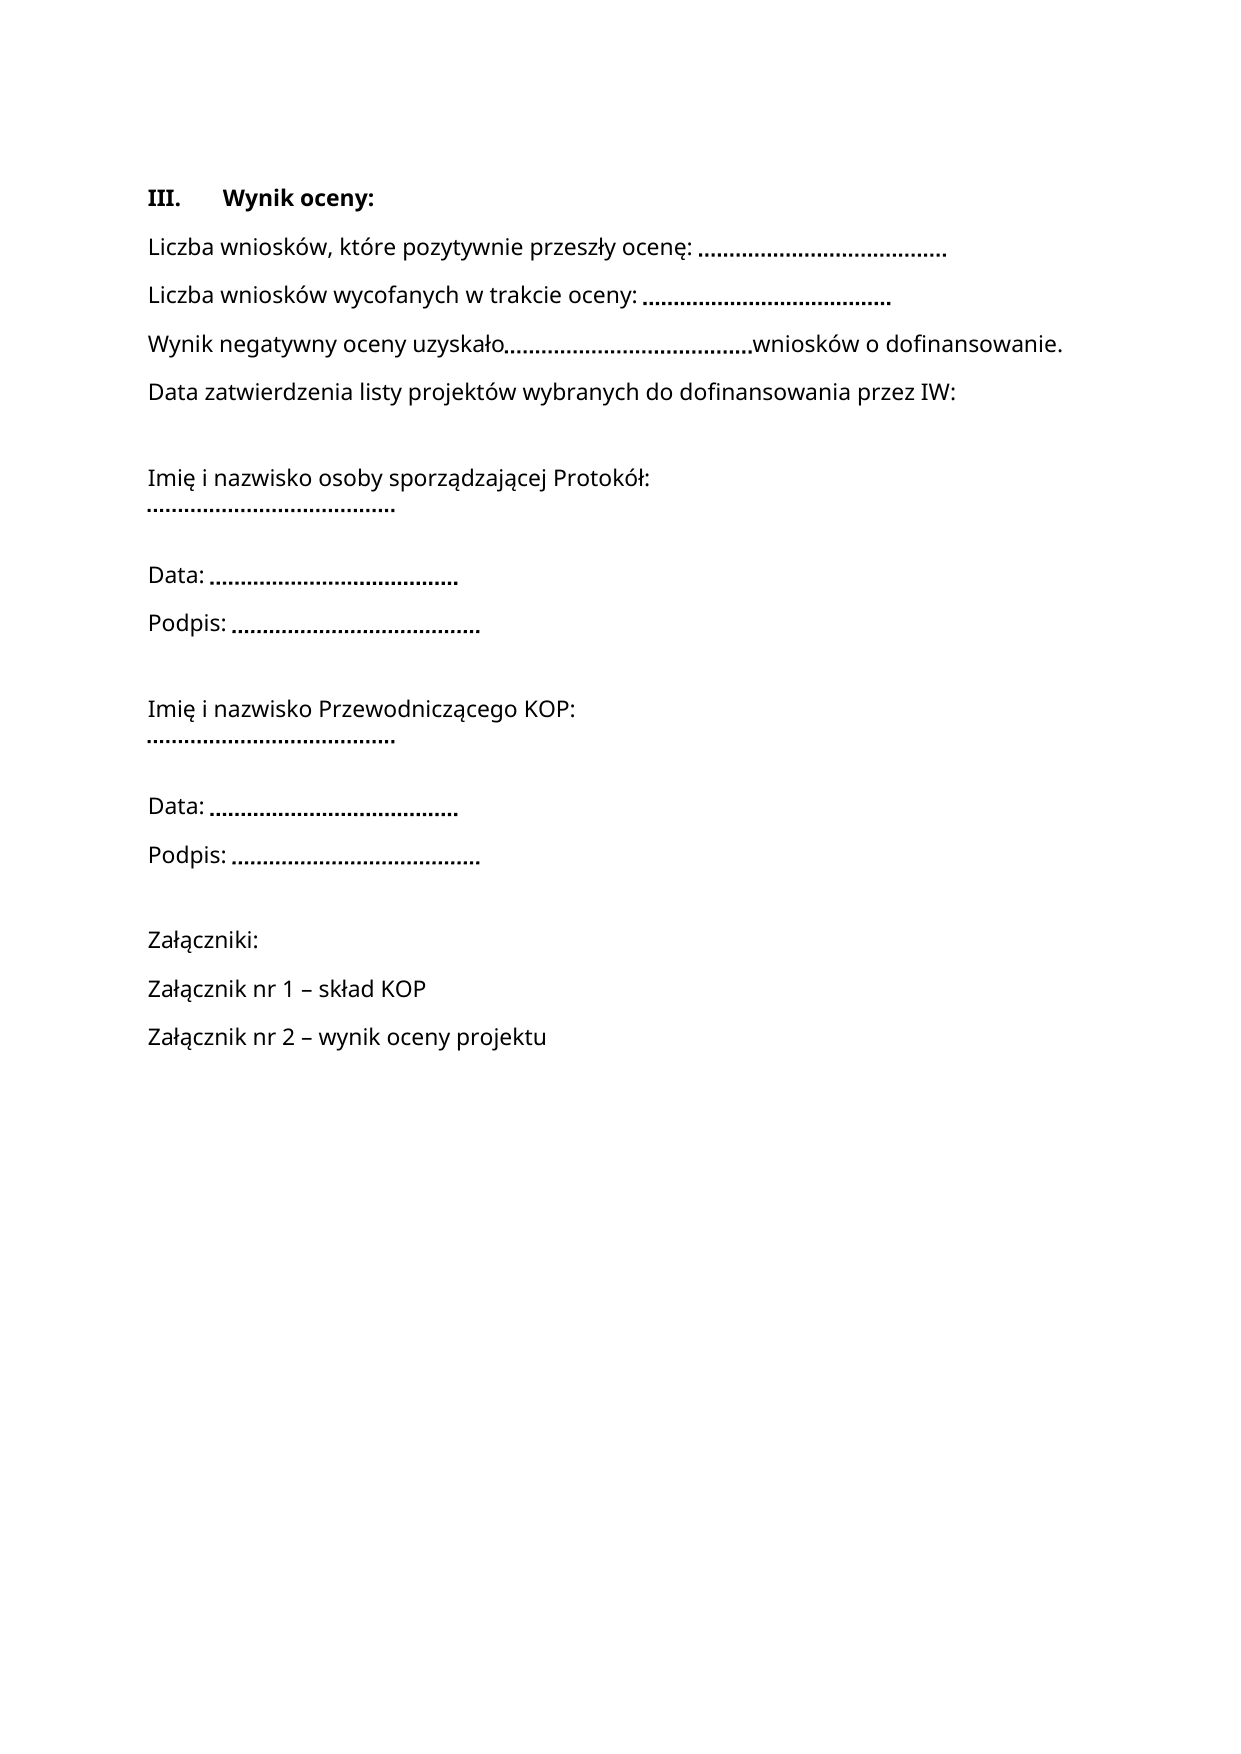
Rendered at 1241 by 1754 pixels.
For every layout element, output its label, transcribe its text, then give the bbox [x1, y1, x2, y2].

text Data zatwierdzenia listy projektów wybranych do dofinansowania przez IW: [148, 376, 1093, 407]
text Załącznik nr 1 – skład KOP [148, 973, 1093, 1004]
text Imię i nazwisko Przewodniczącego KOP: [148, 693, 1093, 724]
text Wynik negatywny oceny uzyskałowniosków o dofinansowanie. [148, 328, 1093, 359]
text Liczba wniosków wycofanych w trakcie oceny: [148, 279, 1093, 310]
text Data: [148, 559, 1093, 590]
text Imię i nazwisko osoby sporządzającej Protokół: [148, 462, 1093, 493]
list Wynik oceny: [148, 182, 1093, 213]
text Data: [148, 790, 1093, 821]
text Podpis: [148, 607, 1093, 638]
text Podpis: [148, 838, 1093, 870]
text Załącznik nr 2 – wynik oceny projektu [148, 1021, 1093, 1053]
text Załączniki: [148, 924, 1093, 956]
text Liczba wniosków, które pozytywnie przeszły ocenę: [148, 231, 1093, 262]
